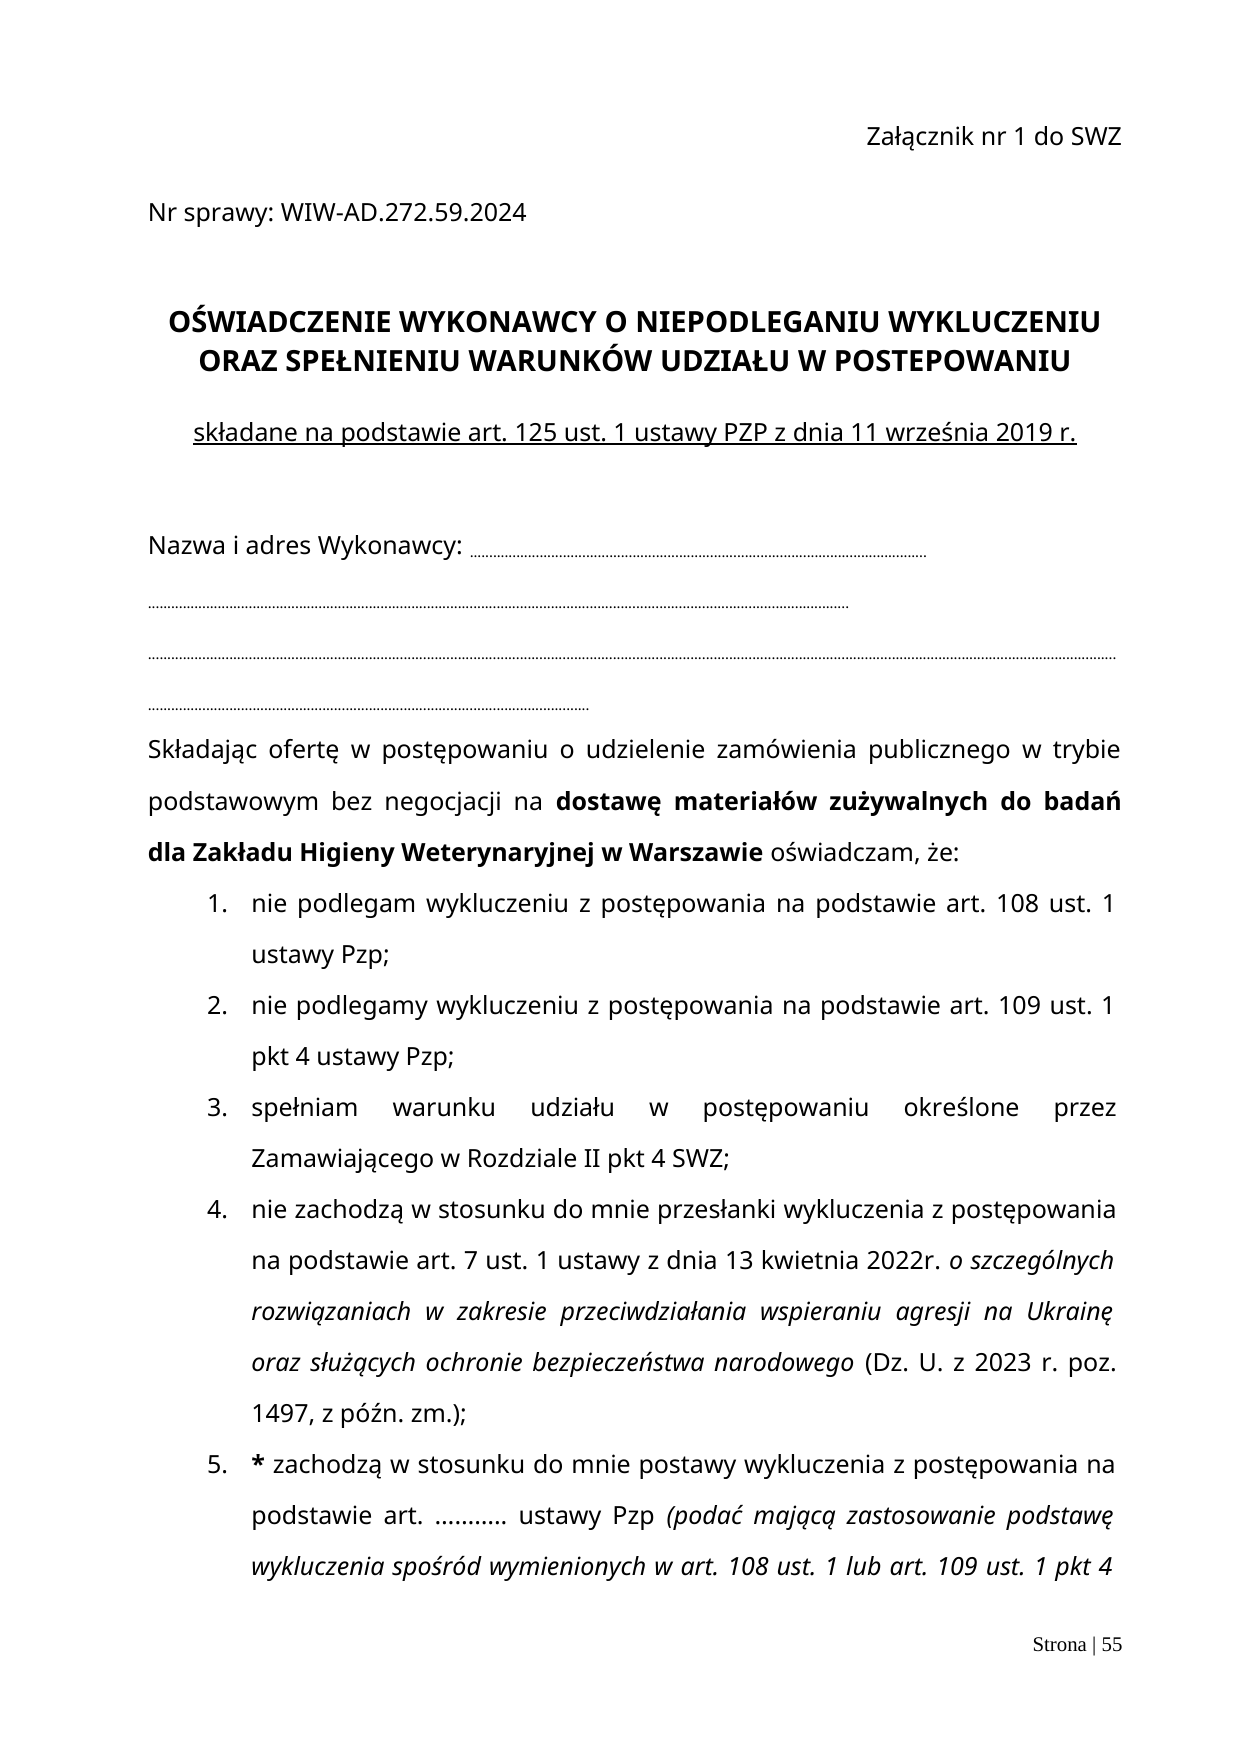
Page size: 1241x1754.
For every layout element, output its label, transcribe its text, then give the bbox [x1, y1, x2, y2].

text ............................................................................................................................................................................................................................................................................................................................................................................ [148, 630, 1122, 715]
list nie podlegam wykluczeniu z postępowania na podstawie art. 108 ust. 1 ustawy Pzp; [207, 885, 1117, 970]
list nie podlegamy wykluczeniu z postępowania na podstawie art. 109 ust. 1 pkt 4 ustawy Pzp; [207, 987, 1117, 1072]
text składane na podstawie art. 125 ust. 1 ustawy PZP z dnia 11 września 2019 r. [148, 380, 1122, 448]
list spełniam warunku udziału w postępowaniu określone przez Zamawiającego w Rozdziale II pkt 4 SWZ; [207, 1089, 1117, 1174]
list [207, 1447, 1117, 1583]
text Załącznik nr 1 do SWZ [148, 118, 1122, 152]
list nie zachodzą w stosunku do mnie przesłanki wykluczenia z postępowania na podstawie art. 7 ust. 1 ustawy z dnia 13 kwietnia 2022r. o szczególnych rozwiązaniach w zakresie przeciwdziałania wspieraniu agresji na Ukrainę oraz służących ochronie bezpieczeństwa narodowego (Dz. U. z 2023 r. poz. 1497, z późn. zm.); [207, 1191, 1117, 1430]
text ..................................................................................................................................................................................... [148, 579, 1122, 613]
text OŚWIADCZENIE WYKONAWCY O NIEPODLEGANIU WYKLUCZENIU ORAZ SPEŁNIENIU WARUNKÓW UDZIAŁU W POSTEPOWANIU [148, 301, 1122, 380]
text Nazwa i adres Wykonawcy: ...................................................................................................................... [148, 528, 1122, 562]
text Składając ofertę w postępowaniu o udzielenie zamówienia publicznego w trybie podstawowym bez negocjacji na dostawę materiałów zużywalnych do badań dla Zakładu Higieny Weterynaryjnej w Warszawie oświadczam, że: [148, 732, 1122, 868]
text Nr sprawy: WIW-AD.272.59.2024 [148, 194, 1122, 229]
